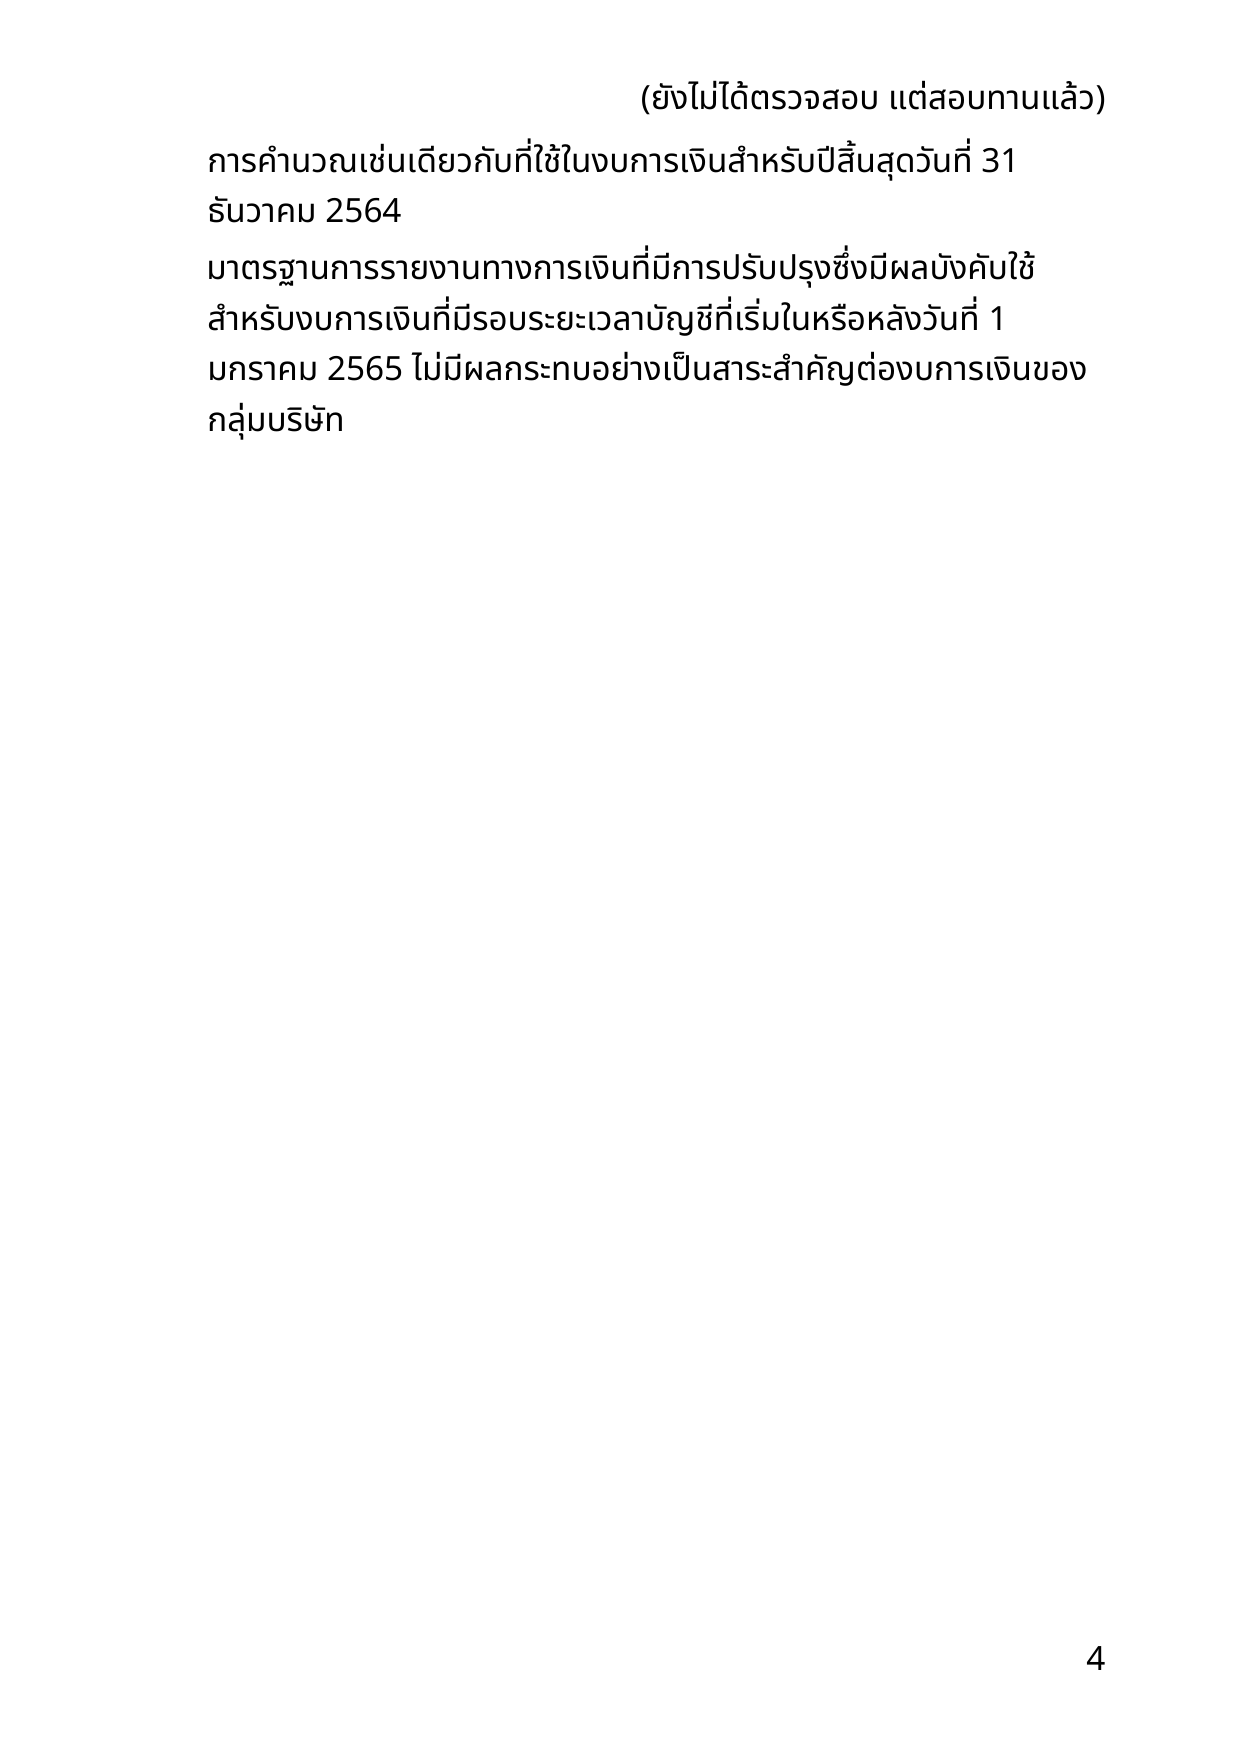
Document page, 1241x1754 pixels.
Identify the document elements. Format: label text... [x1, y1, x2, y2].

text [206, 137, 1105, 238]
text มาตรฐานการรายงานทางการเงินที่มีการปรับปรุงซึ่งมีผลบังคับใช้สำหรับงบการเงินที่มีรอบระยะเวลาบัญชีที่เริ่มในหรือหลังวันที่ 1 มกราคม 2565 ไม่มีผลกระทบอย่างเป็นสาระสำคัญต่องบการเงินของกลุ่มบริษัท [206, 244, 1105, 446]
